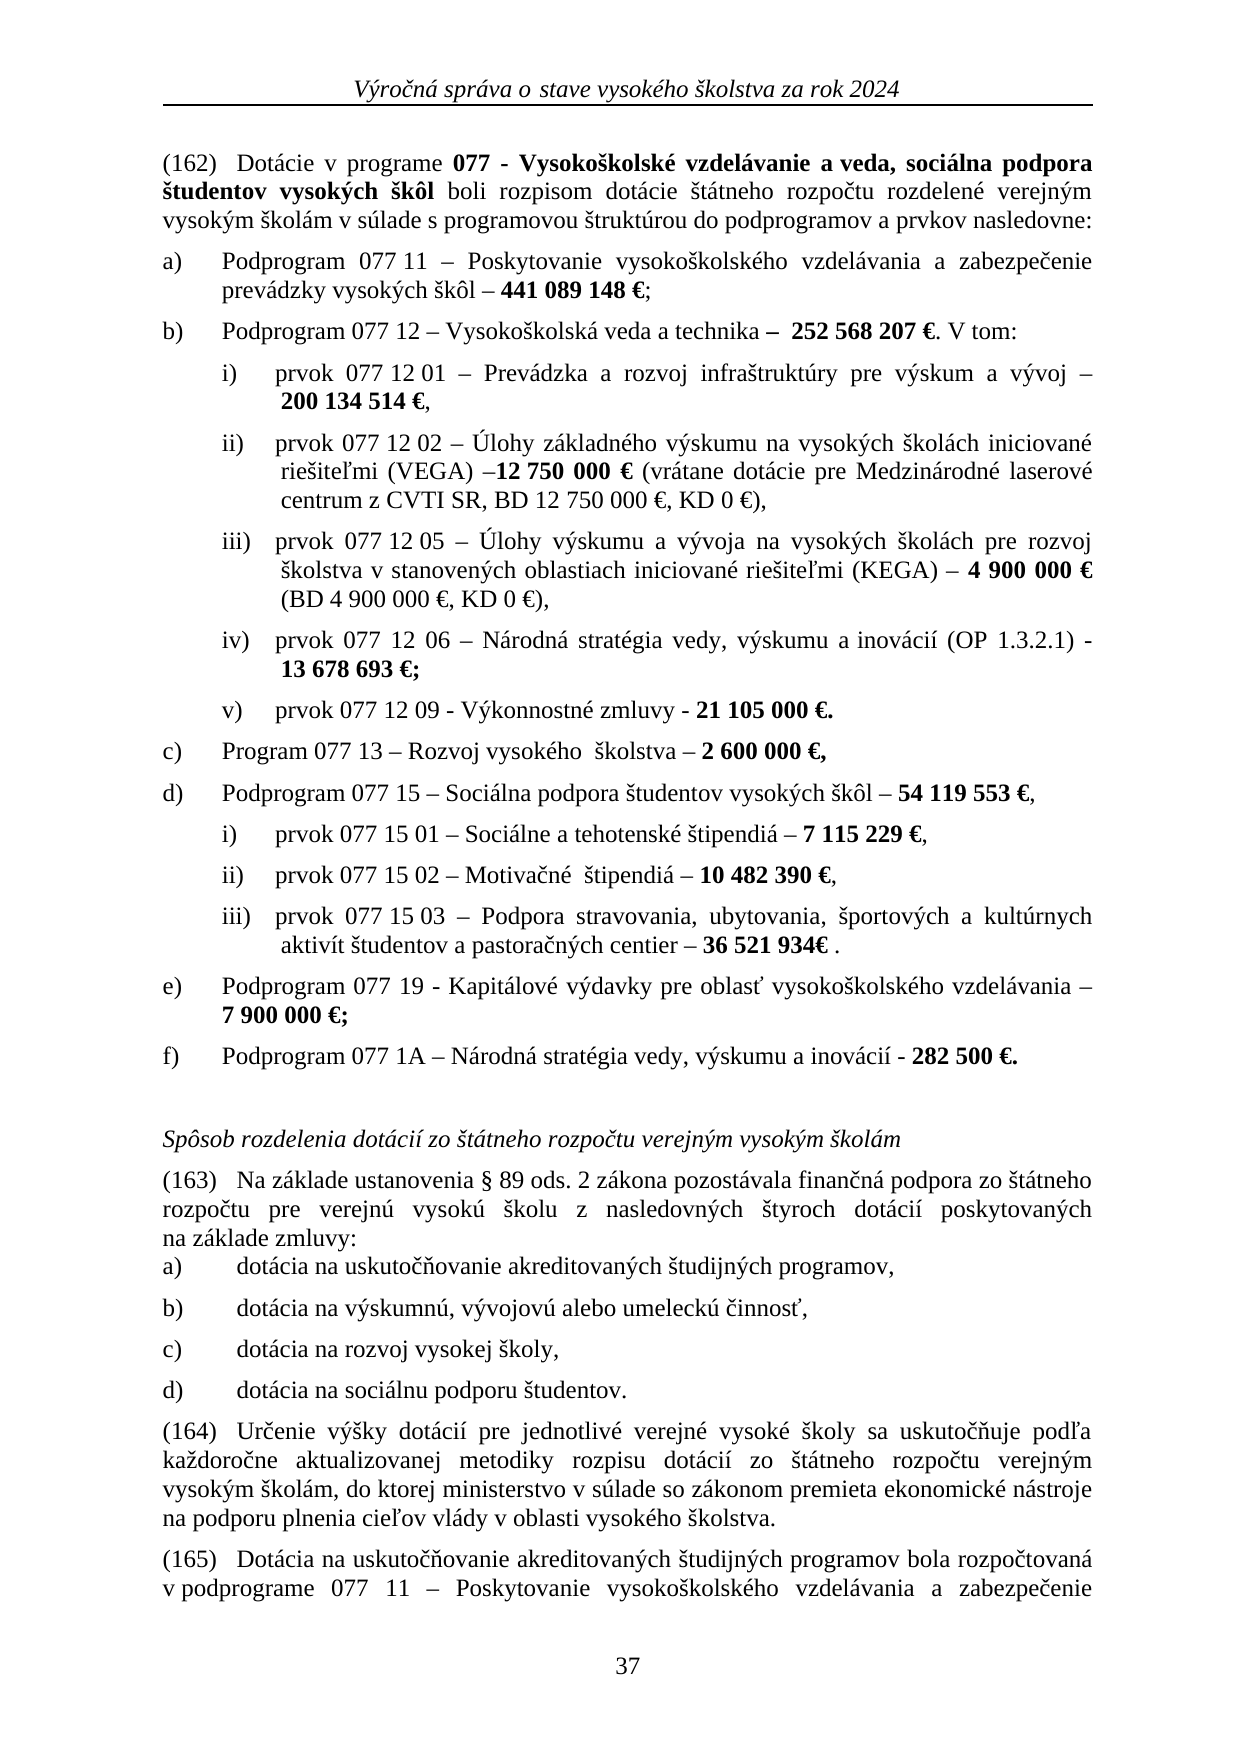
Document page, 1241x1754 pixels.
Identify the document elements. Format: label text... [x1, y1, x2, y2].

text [162, 1544, 1093, 1601]
text Dotácie v programe 077 - Vysokoškolské vzdelávanie a veda, sociálna podpora študentov vysokých škôl boli rozpisom dotácie štátneho rozpočtu rozdelené verejným vysokým školám v súlade s programovou štruktúrou do podprogramov a prvkov nasledovne: [162, 148, 1093, 234]
list prvok 077 15 01 – Sociálne a tehotenské štipendiá – 7 115 229 €, [222, 819, 1093, 848]
text Určenie výšky dotácií pre jednotlivé verejné vysoké školy sa uskutočňuje podľa každoročne aktualizovanej metodiky rozpisu dotácií zo štátneho rozpočtu verejným vysokým školám, do ktorej ministerstvo v súlade so zákonom premieta ekonomické nástroje na podporu plnenia cieľov vlády v oblasti vysokého školstva. [162, 1416, 1093, 1531]
list Podprogram 077 11 – Poskytovanie vysokoškolského vzdelávania a zabezpečenie prevádzky vysokých škôl – 441 089 148 €; [162, 246, 1093, 304]
list dotácia na uskutočňovanie akreditovaných študijných programov, [162, 1251, 1093, 1280]
list Podprogram 077 1A – Národná stratégia vedy, výskumu a inovácií - 282 500 €. [162, 1041, 1093, 1070]
subtitle Spôsob rozdelenia dotácií zo štátneho rozpočtu verejným vysokým školám [162, 1124, 1093, 1153]
list prvok 077 12 01 – Prevádzka a rozvoj infraštruktúry pre výskum a vývoj – 200 134 514 €, [222, 358, 1093, 415]
list Podprogram 077 15 – Sociálna podpora študentov vysokých škôl – 54 119 553 €, [162, 778, 1093, 806]
list prvok 077 12 05 – Úlohy výskumu a vývoja na vysokých školách pre rozvoj školstva v stanovených oblastiach iniciované riešiteľmi (KEGA) – 4 900 000 € (BD 4 900 000 €, KD 0 €), [222, 526, 1093, 613]
list prvok 077 12 06 – Národná stratégia vedy, výskumu a inovácií (OP 1.3.2.1) - 13 678 693 €; [222, 625, 1093, 683]
list dotácia na sociálnu podporu študentov. [162, 1375, 1093, 1404]
list dotácia na rozvoj vysokej školy, [162, 1334, 1093, 1363]
list prvok 077 15 02 – Motivačné štipendiá – 10 482 390 €, [162, 860, 1093, 889]
text Na základe ustanovenia § 89 ods. 2 zákona pozostávala finančná podpora zo štátneho rozpočtu pre verejnú vysokú školu z nasledovných štyroch dotácií poskytovaných na základe zmluvy: [162, 1165, 1093, 1251]
list prvok 077 12 02 – Úlohy základného výskumu na vysokých školách iniciované riešiteľmi (VEGA) –12 750 000 € (vrátane dotácie pre Medzinárodné laserové centrum z CVTI SR, BD 12 750 000 €, KD 0 €), [222, 428, 1093, 514]
list Program 077 13 – Rozvoj vysokého školstva – 2 600 000 €, [162, 736, 1093, 765]
list prvok 077 12 09 - Výkonnostné zmluvy - 21 105 000 €. [222, 695, 1093, 724]
list Podprogram 077 12 – Vysokoškolská veda a technika – 252 568 207 €. V tom: [162, 316, 1093, 345]
list dotácia na výskumnú, vývojovú alebo umeleckú činnosť, [162, 1293, 1093, 1321]
list Podprogram 077 19 - Kapitálové výdavky pre oblasť vysokoškolského vzdelávania – 7 900 000 €; [162, 971, 1093, 1029]
list prvok 077 15 03 – Podpora stravovania, ubytovania, športových a kultúrnych aktivít študentov a pastoračných centier – 36 521 934€ . [222, 901, 1093, 959]
